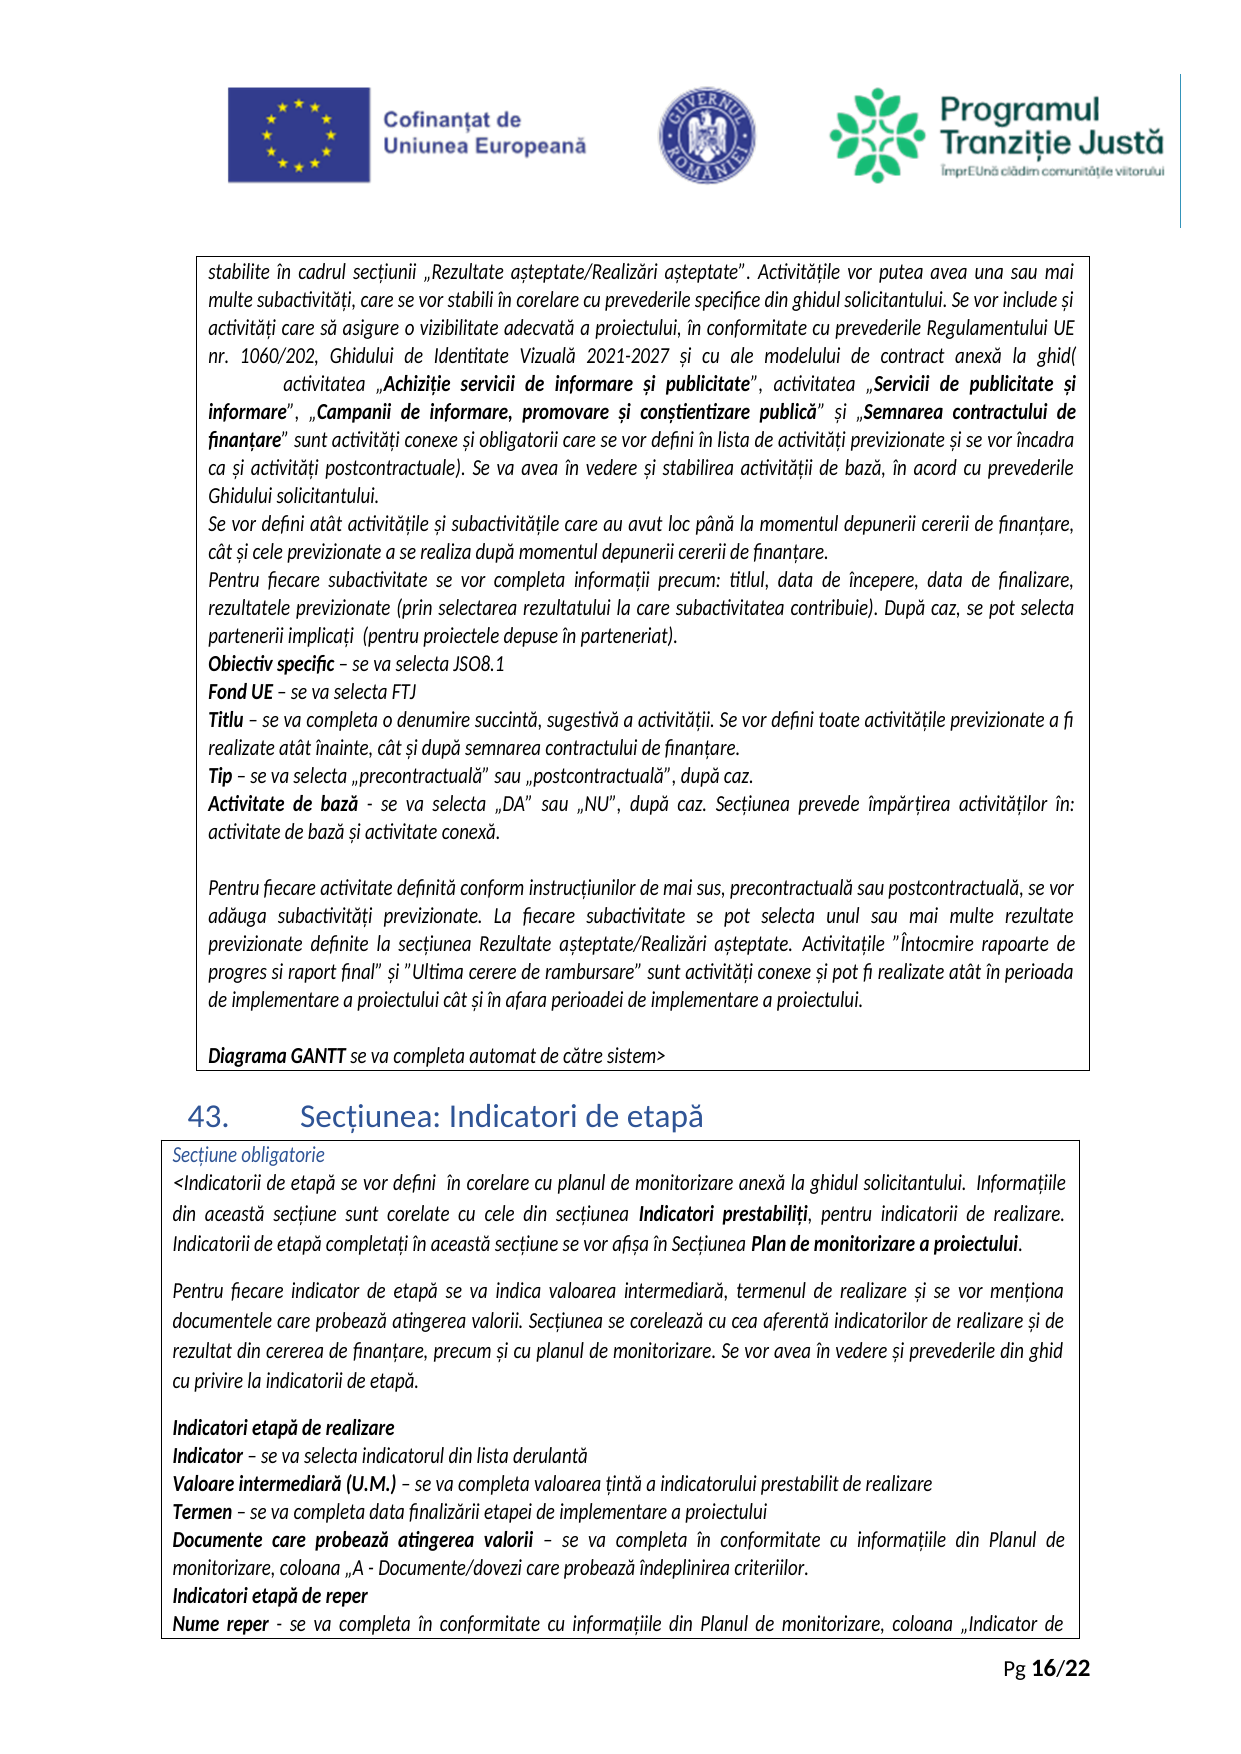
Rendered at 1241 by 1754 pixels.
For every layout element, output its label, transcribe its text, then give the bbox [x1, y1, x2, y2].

subtitle Secțiunea: Indicatori de etapă [187, 1096, 1090, 1136]
picture [227, 86, 1167, 188]
